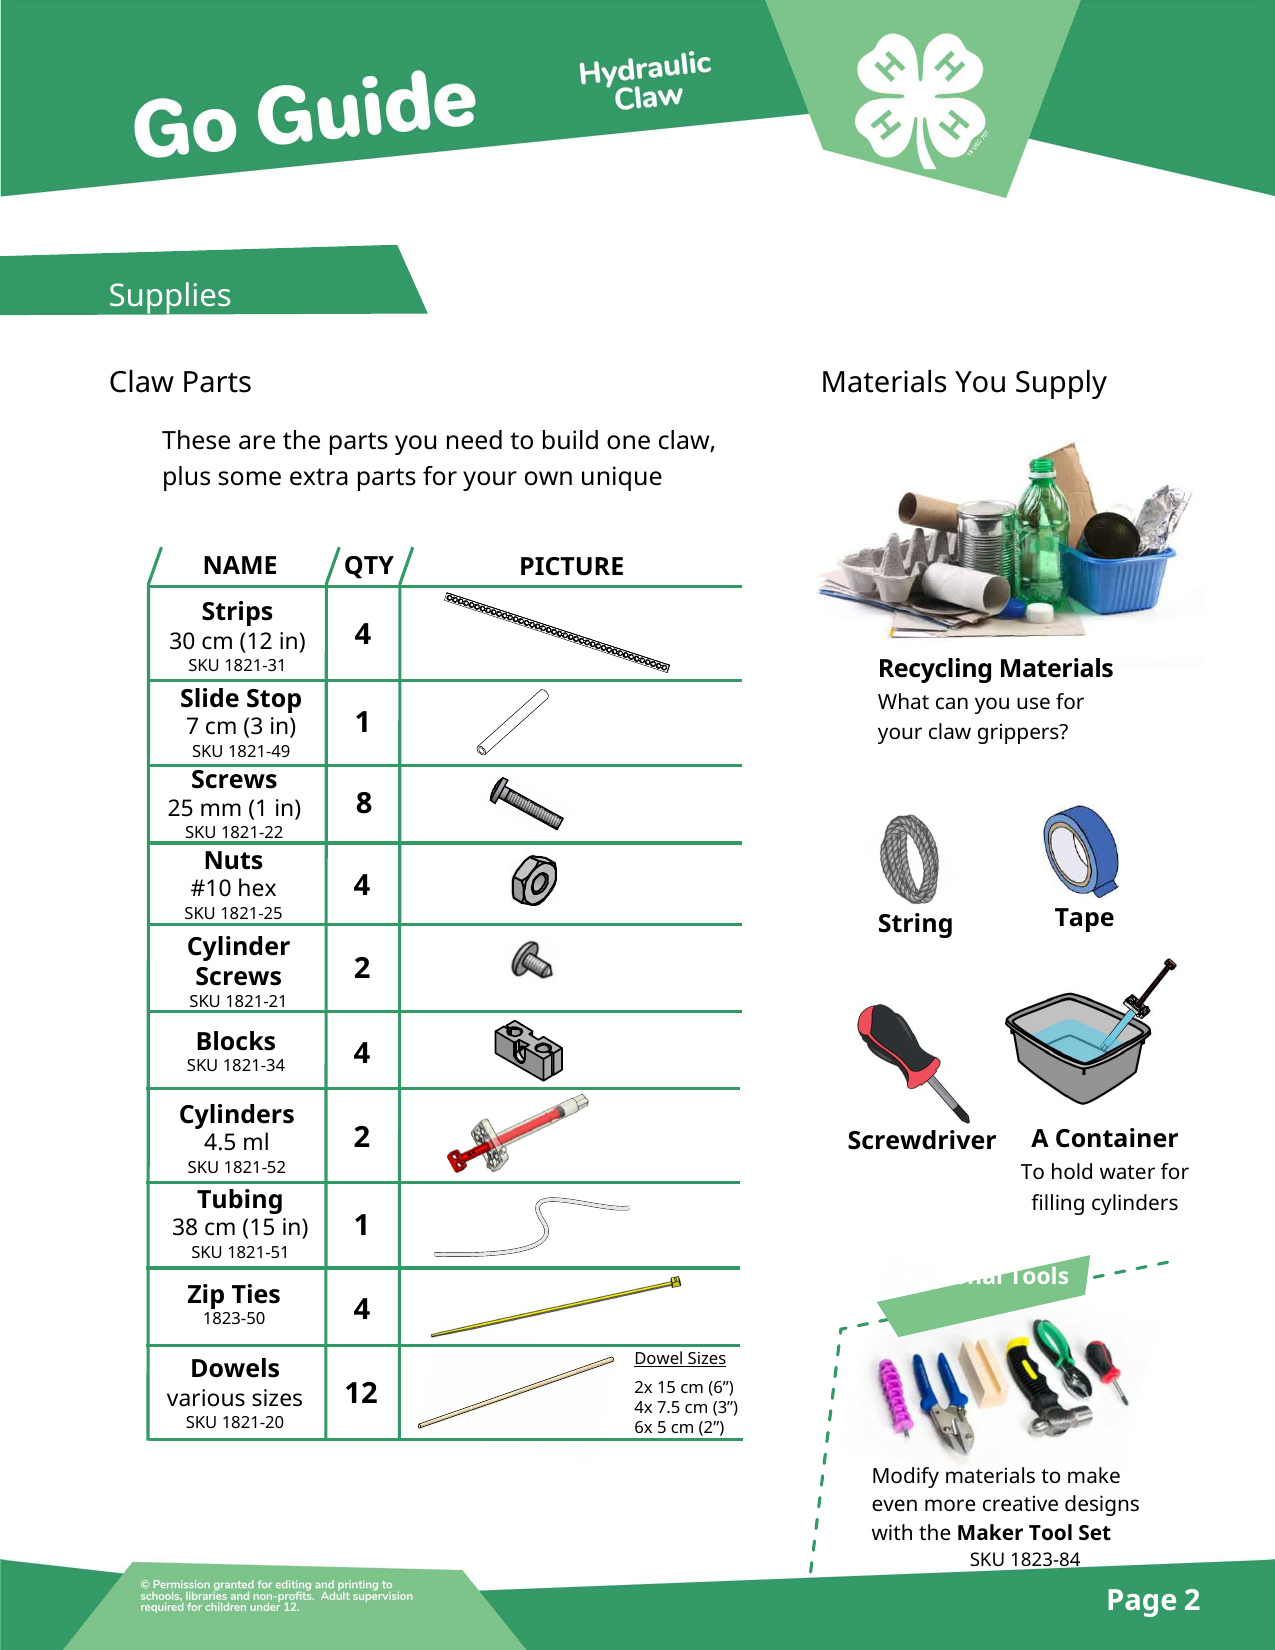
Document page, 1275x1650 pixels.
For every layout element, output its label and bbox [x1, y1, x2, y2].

picture [445, 1093, 595, 1176]
picture [504, 936, 561, 987]
picture [430, 1276, 681, 1340]
picture [838, 1300, 1160, 1518]
picture [1043, 805, 1119, 898]
picture [876, 1255, 957, 1301]
picture [861, 806, 962, 914]
picture [1004, 946, 1190, 1105]
picture [857, 1004, 970, 1124]
picture [0, 0, 1275, 198]
picture [796, 396, 1203, 668]
picture [0, 1559, 1275, 1650]
picture [994, 1559, 1001, 1565]
